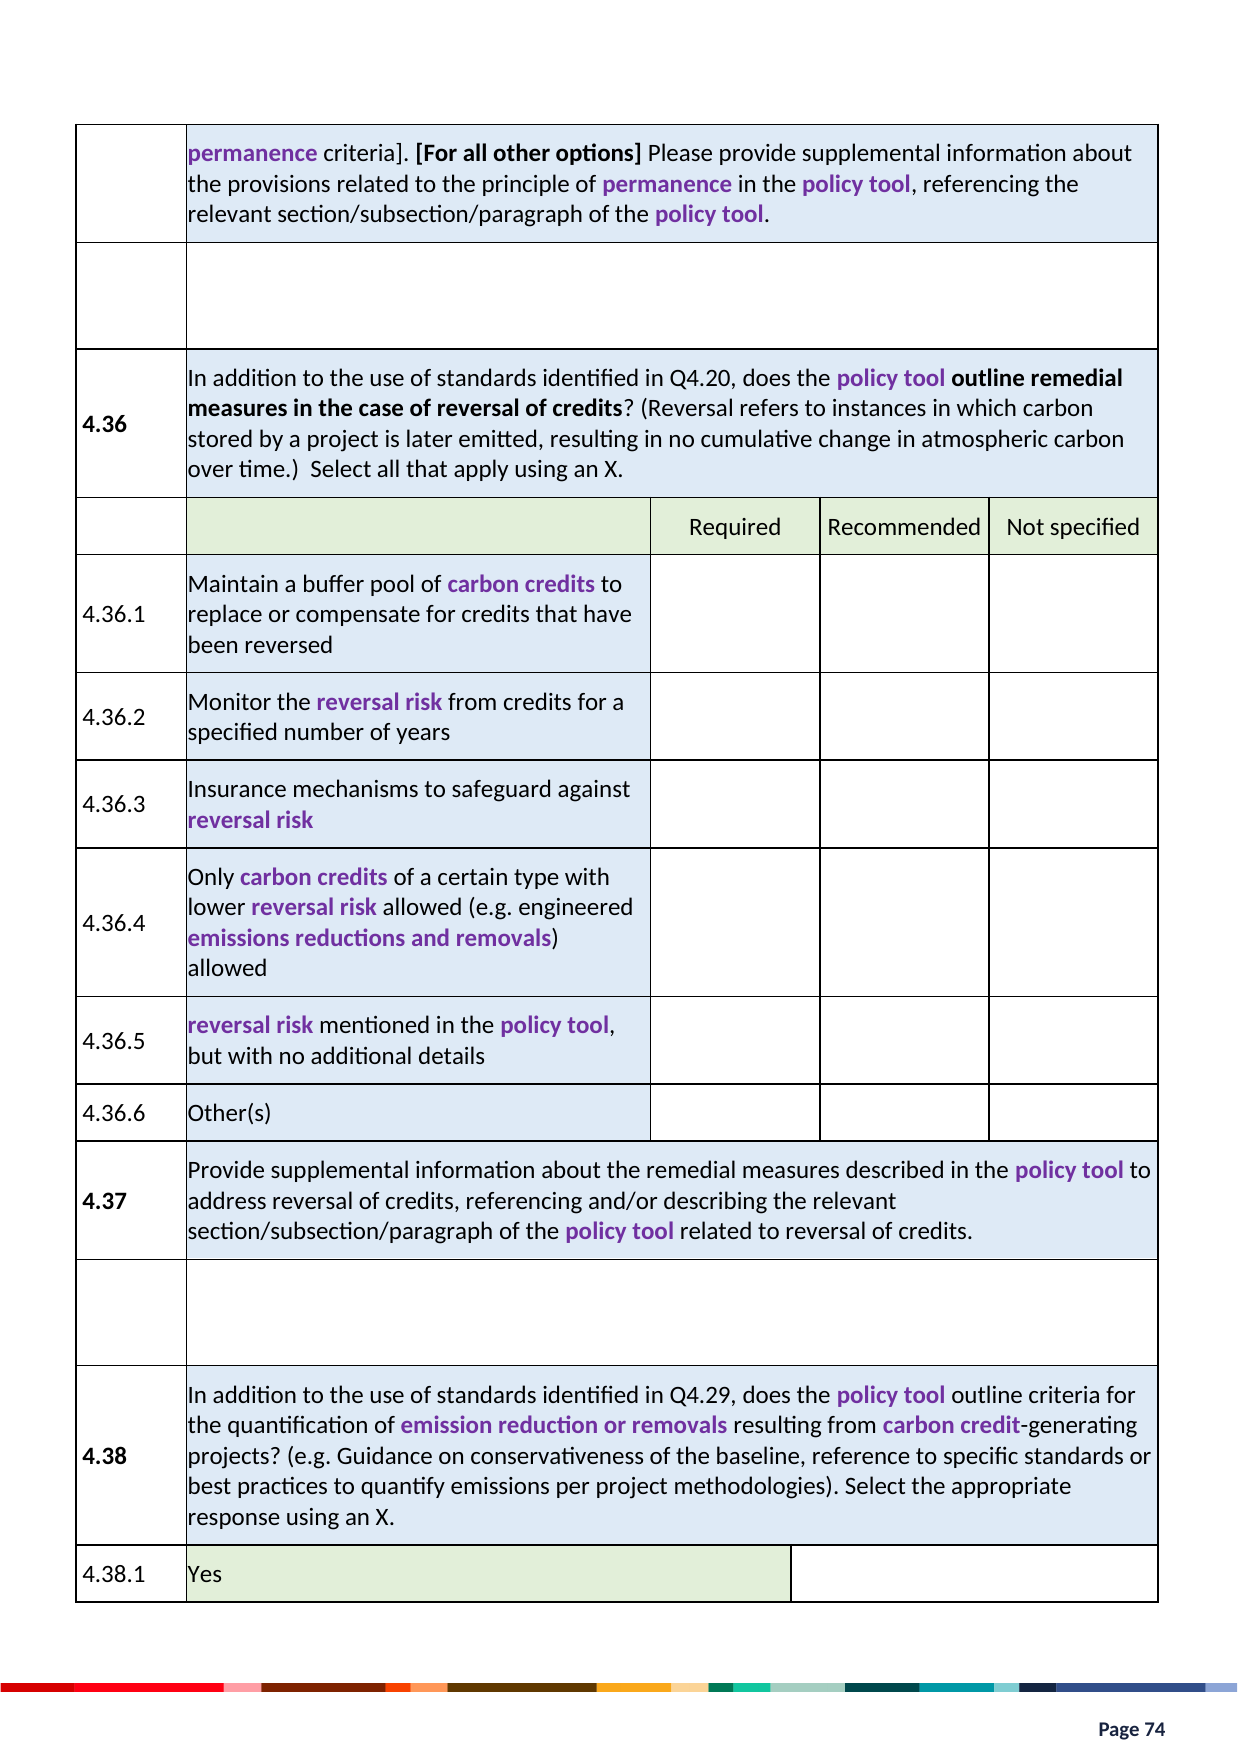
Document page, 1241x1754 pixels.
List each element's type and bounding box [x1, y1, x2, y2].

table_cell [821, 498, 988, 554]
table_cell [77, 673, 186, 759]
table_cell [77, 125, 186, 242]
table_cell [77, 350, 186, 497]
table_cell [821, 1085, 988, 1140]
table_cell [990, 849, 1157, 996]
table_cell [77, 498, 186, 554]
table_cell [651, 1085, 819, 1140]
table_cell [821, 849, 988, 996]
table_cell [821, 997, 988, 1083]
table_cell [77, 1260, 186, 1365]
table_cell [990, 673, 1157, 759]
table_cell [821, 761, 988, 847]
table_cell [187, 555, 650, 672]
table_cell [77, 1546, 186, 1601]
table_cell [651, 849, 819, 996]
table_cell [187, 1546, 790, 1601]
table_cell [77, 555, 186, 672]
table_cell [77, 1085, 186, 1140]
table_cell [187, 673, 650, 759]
picture [0, 1683, 1236, 1692]
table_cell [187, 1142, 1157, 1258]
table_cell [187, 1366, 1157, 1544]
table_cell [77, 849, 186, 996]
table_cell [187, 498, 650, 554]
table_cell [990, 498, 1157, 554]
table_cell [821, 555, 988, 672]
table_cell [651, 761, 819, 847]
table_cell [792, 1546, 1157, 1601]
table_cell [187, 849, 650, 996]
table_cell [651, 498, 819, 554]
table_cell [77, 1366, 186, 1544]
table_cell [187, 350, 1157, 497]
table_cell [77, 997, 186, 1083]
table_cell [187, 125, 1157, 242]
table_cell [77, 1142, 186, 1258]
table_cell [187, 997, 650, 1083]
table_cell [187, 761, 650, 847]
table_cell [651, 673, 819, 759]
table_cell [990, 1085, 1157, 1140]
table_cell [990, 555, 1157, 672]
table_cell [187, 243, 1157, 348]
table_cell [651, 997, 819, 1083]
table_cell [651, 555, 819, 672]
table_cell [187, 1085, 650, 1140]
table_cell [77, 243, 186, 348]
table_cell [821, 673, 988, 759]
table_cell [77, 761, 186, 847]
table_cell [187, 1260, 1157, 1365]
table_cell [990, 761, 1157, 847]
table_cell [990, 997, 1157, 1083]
